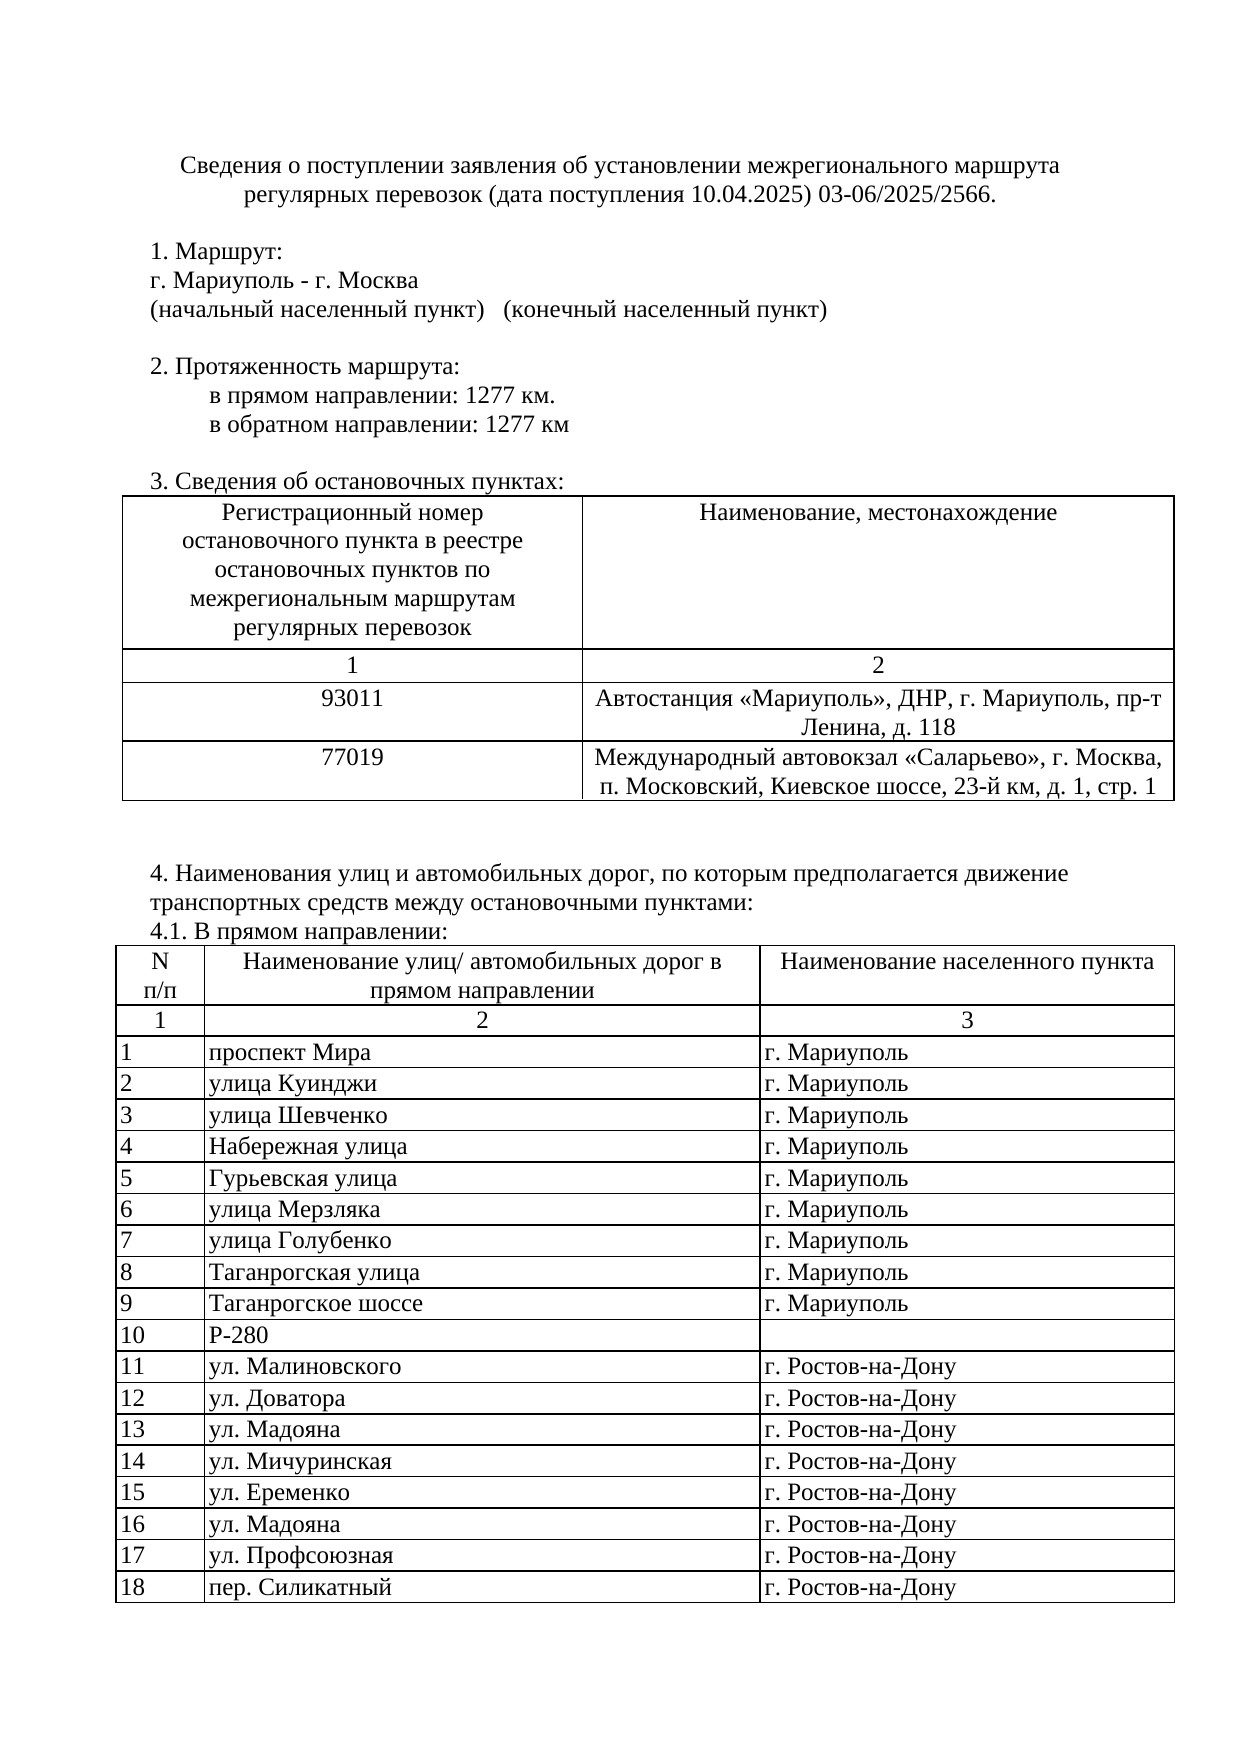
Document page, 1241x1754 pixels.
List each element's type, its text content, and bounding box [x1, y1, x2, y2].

table_cell г. Ростов-на-Дону [761, 1540, 1174, 1570]
table_cell 1 [123, 650, 582, 681]
table_cell ул. Доватора [205, 1383, 759, 1413]
table_cell 15 [117, 1477, 204, 1507]
table_cell Гурьевская улица [205, 1163, 759, 1193]
table_cell 16 [117, 1509, 204, 1539]
table_cell 3 [117, 1100, 204, 1130]
table_cell 93011 [123, 683, 582, 740]
table_header Наименование, местонахождение [583, 497, 1173, 648]
table_cell 3 [761, 1006, 1174, 1035]
table_cell ул. Мадояна [205, 1509, 759, 1539]
table_cell 18 [117, 1572, 204, 1602]
text 2. Протяженность маршрута: [150, 351, 1090, 380]
table_cell Таганрогское шоссе [205, 1289, 759, 1318]
table_cell Набережная улица [205, 1131, 759, 1161]
table_cell 12 [117, 1383, 204, 1413]
text в обратном направлении: 1277 км [150, 409, 1090, 437]
text Сведения о поступлении заявления об установлении межрегионального маршрута регулярных перевозок (дата поступления 10.04.2025) 03-06/2025/2566. [150, 150, 1090, 207]
table_cell 7 [117, 1226, 204, 1256]
table_cell г. Мариуполь [761, 1131, 1174, 1161]
table_cell г. Мариуполь [761, 1289, 1174, 1318]
table_cell улица Голубенко [205, 1226, 759, 1256]
table_header N п/п [117, 946, 204, 1004]
table_cell Таганрогская улица [205, 1257, 759, 1287]
text г. Мариуполь - г. Москва [150, 265, 1090, 294]
table_cell г. Ростов-на-Дону [761, 1572, 1174, 1602]
table_header Регистрационный номер остановочного пункта в реестре остановочных пунктов по межрегиональным маршрутам регулярных перевозок [123, 497, 582, 648]
table_cell г. Мариуполь [761, 1100, 1174, 1130]
table_cell Автостанция «Мариуполь», ДНР, г. Мариуполь, пр-т Ленина, д. 118 [583, 683, 1173, 740]
table_cell пер. Силикатный [205, 1572, 759, 1602]
table_cell улица Мерзляка [205, 1194, 759, 1224]
table_header Наименование улиц/ автомобильных дорог в прямом направлении [205, 946, 759, 1004]
table_header Наименование населенного пункта [761, 946, 1174, 1004]
text 1. Маршрут: [150, 236, 1090, 265]
table_cell ул. Профсоюзная [205, 1540, 759, 1570]
table_cell г. Мариуполь [761, 1037, 1174, 1067]
table_cell ул. Мадояна [205, 1415, 759, 1444]
table_cell ул. Малиновского [205, 1352, 759, 1381]
table_cell ул. Мичуринская [205, 1446, 759, 1476]
table_cell 2 [117, 1068, 204, 1098]
table_cell г. Ростов-на-Дону [761, 1352, 1174, 1381]
table_cell г. Мариуполь [761, 1068, 1174, 1098]
table_cell Р-280 [205, 1320, 759, 1350]
table_cell г. Ростов-на-Дону [761, 1477, 1174, 1507]
table_cell улица Куинджи [205, 1068, 759, 1098]
table_cell г. Мариуполь [761, 1163, 1174, 1193]
table_cell 11 [117, 1352, 204, 1381]
table_cell 8 [117, 1257, 204, 1287]
table_cell [761, 1320, 1174, 1350]
text в прямом направлении: 1277 км. [150, 380, 1090, 409]
table_cell 17 [117, 1540, 204, 1570]
text 3. Сведения об остановочных пунктах: [150, 466, 1090, 495]
table_cell 77019 [123, 742, 582, 799]
table_cell 1 [117, 1037, 204, 1067]
table_cell 10 [117, 1320, 204, 1350]
table_cell г. Мариуполь [761, 1194, 1174, 1224]
table_cell г. Ростов-на-Дону [761, 1383, 1174, 1413]
table_cell 9 [117, 1289, 204, 1318]
text 4.1. В прямом направлении: [150, 916, 1090, 945]
table_cell г. Ростов-на-Дону [761, 1446, 1174, 1476]
table_cell 5 [117, 1163, 204, 1193]
table_cell ул. Еременко [205, 1477, 759, 1507]
table_cell проспект Мира [205, 1037, 759, 1067]
table_cell 1 [117, 1006, 204, 1035]
text (начальный населенный пункт) (конечный населенный пункт) [150, 294, 1090, 322]
table_cell 4 [117, 1131, 204, 1161]
table_cell 2 [583, 650, 1173, 681]
table_cell г. Ростов-на-Дону [761, 1415, 1174, 1444]
table_cell улица Шевченко [205, 1100, 759, 1130]
table_cell 6 [117, 1194, 204, 1224]
table_cell Международный автовокзал «Саларьево», г. Москва, п. Московский, Киевское шоссе, 23-й км, д. 1, стр. 1 [583, 742, 1173, 799]
table_cell г. Мариуполь [761, 1257, 1174, 1287]
table_cell г. Мариуполь [761, 1226, 1174, 1256]
table_cell 2 [205, 1006, 759, 1035]
table_cell 13 [117, 1415, 204, 1444]
table_cell г. Ростов-на-Дону [761, 1509, 1174, 1539]
table_cell 14 [117, 1446, 204, 1476]
text 4. Наименования улиц и автомобильных дорог, по которым предполагается движение транспортных средств между остановочными пунктами: [150, 858, 1090, 916]
